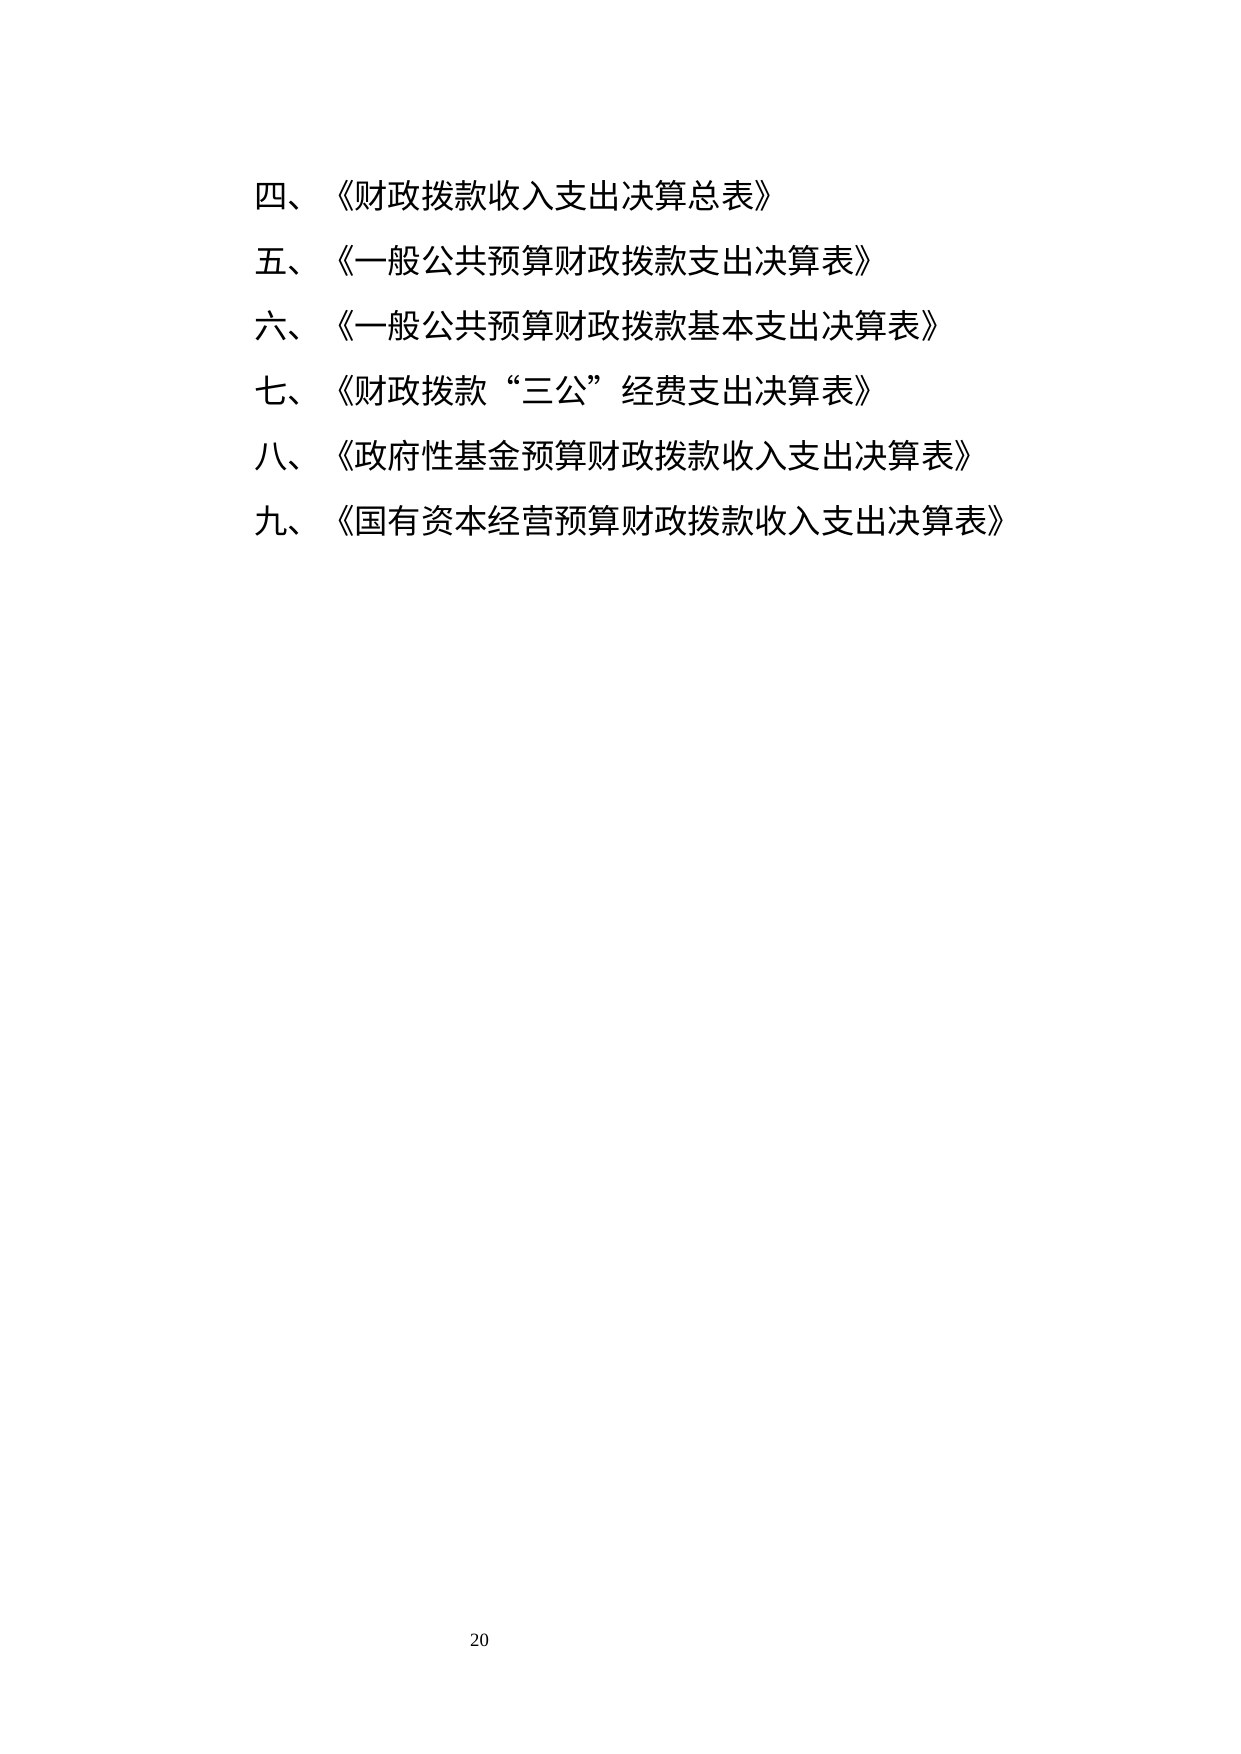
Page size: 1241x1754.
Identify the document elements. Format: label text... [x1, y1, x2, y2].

text 七、《财政拨款“三公”经费支出决算表》 [187, 357, 1053, 422]
text 六、《一般公共预算财政拨款基本支出决算表》 [187, 292, 1053, 357]
text 九、《国有资本经营预算财政拨款收入支出决算表》 [187, 487, 1053, 552]
text 五、《一般公共预算财政拨款支出决算表》 [187, 227, 1053, 292]
text 四、《财政拨款收入支出决算总表》 [187, 162, 1053, 227]
text 八、《政府性基金预算财政拨款收入支出决算表》 [187, 422, 1053, 487]
